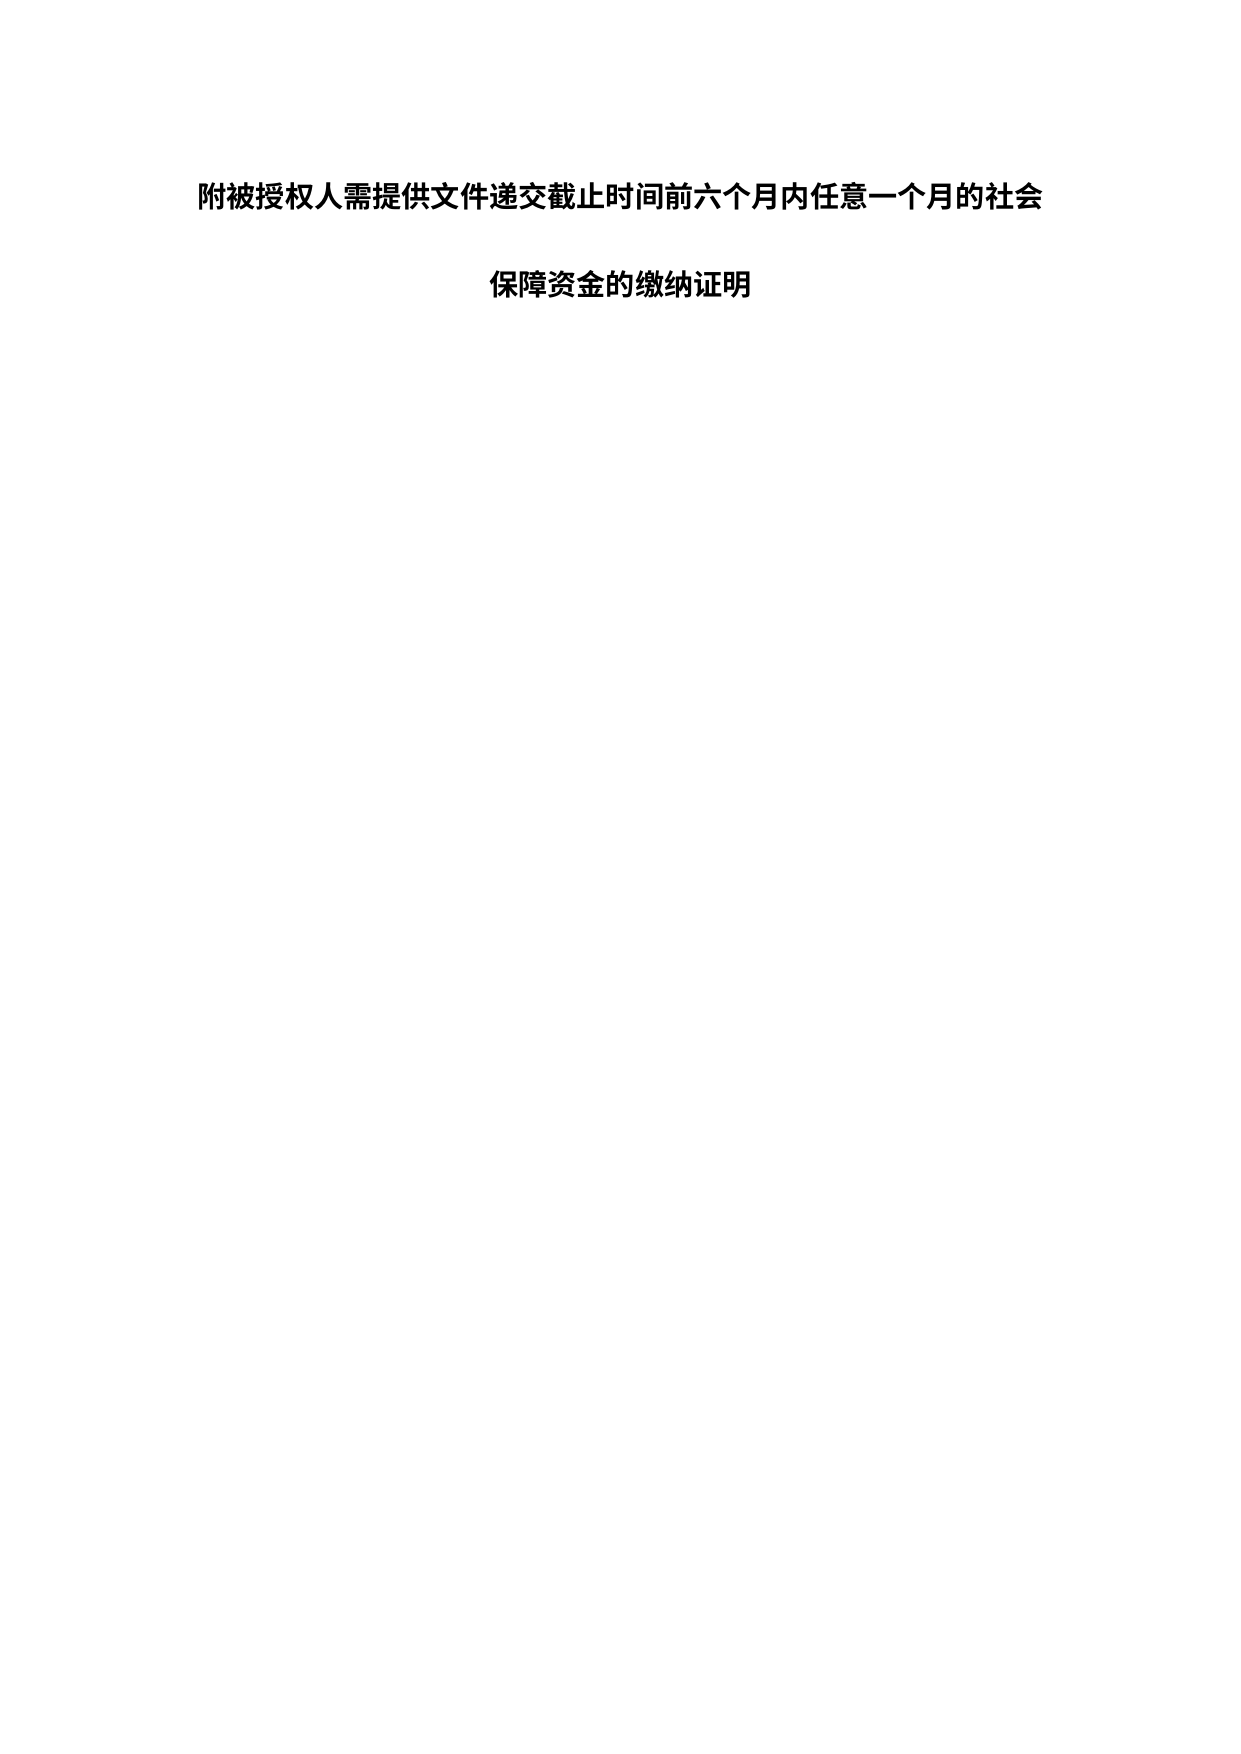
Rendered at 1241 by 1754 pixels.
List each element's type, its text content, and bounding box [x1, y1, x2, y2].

text 附被授权人需提供文件递交截止时间前六个月内任意一个月的社会保障资金的缴纳证明 [187, 162, 1053, 315]
